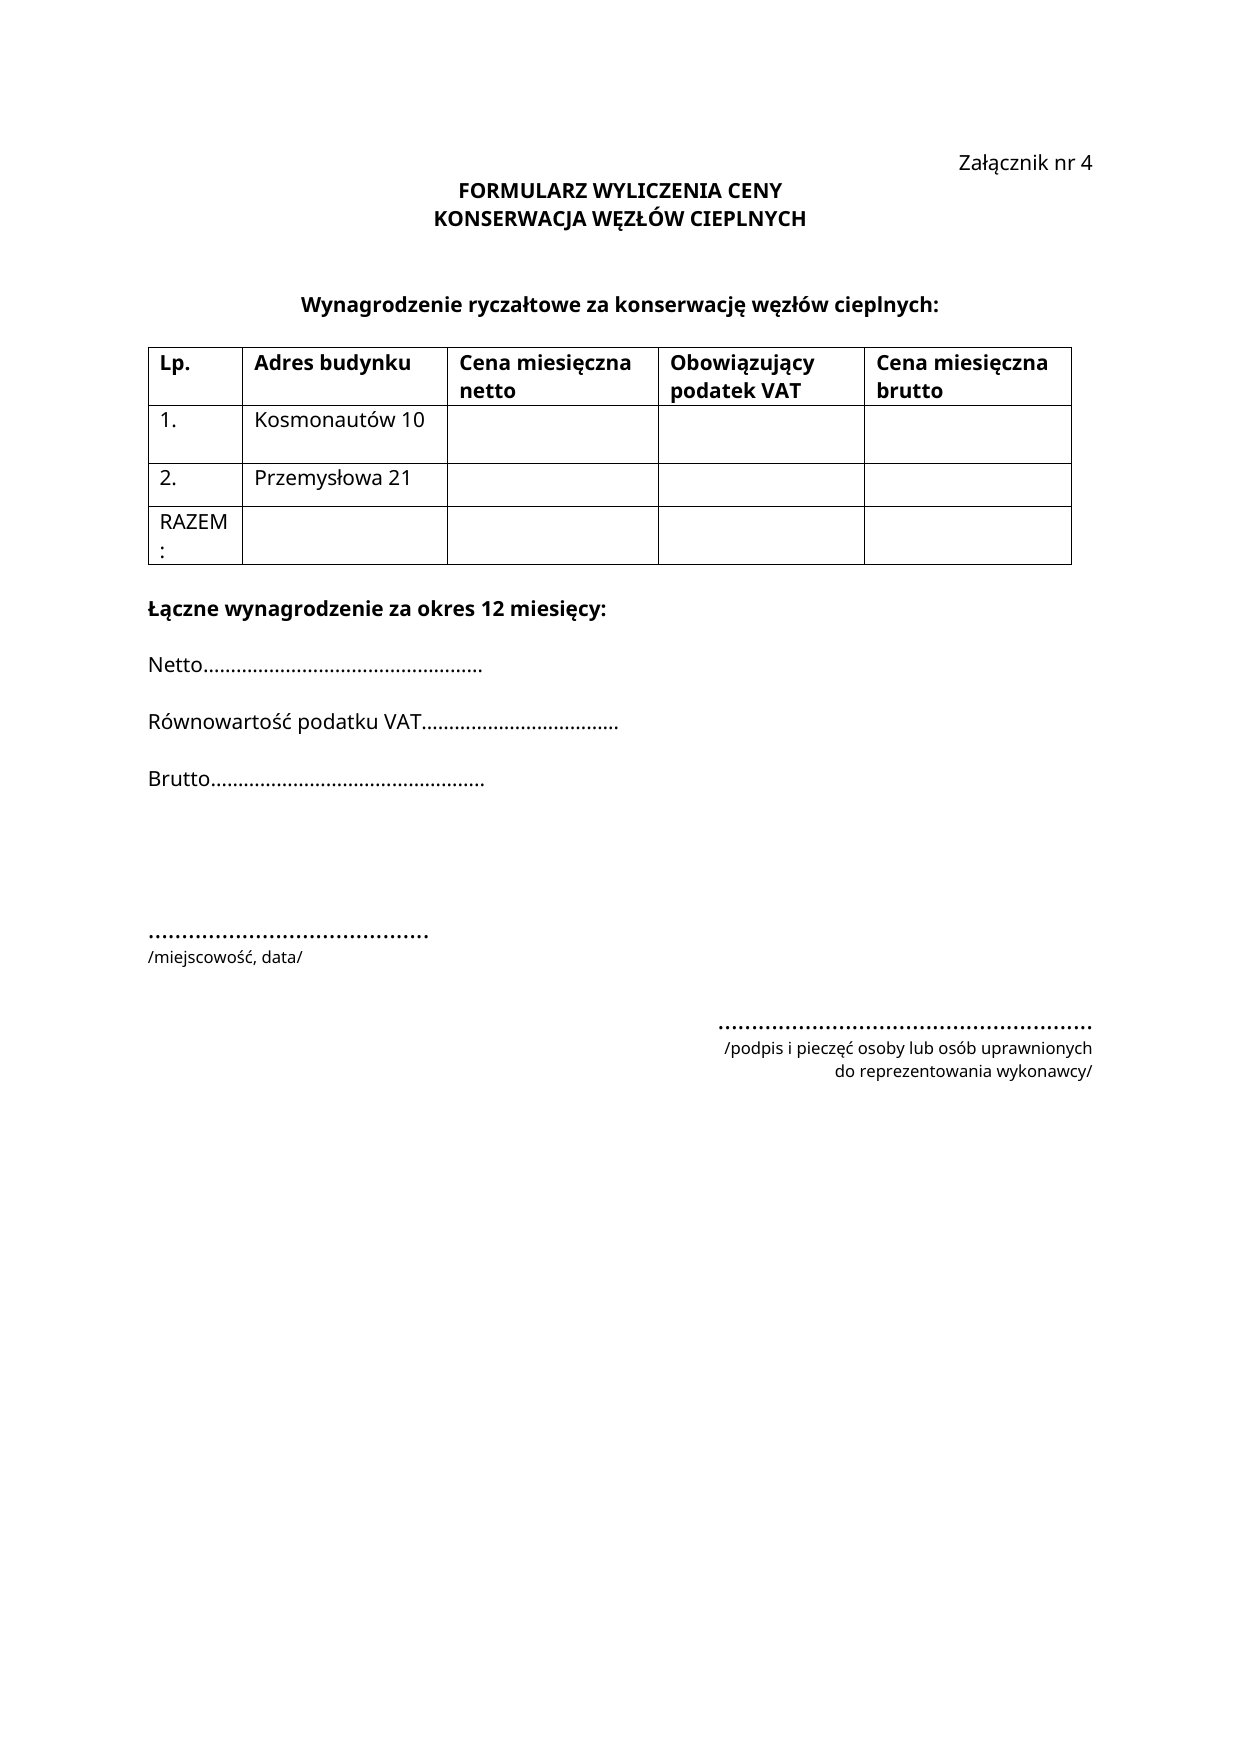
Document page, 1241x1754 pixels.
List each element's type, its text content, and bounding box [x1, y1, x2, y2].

table_header Lp. [149, 348, 242, 404]
table_cell [448, 507, 658, 564]
text Netto…………………………………………… [148, 651, 1093, 679]
table_cell [659, 406, 864, 462]
table_cell [243, 507, 447, 564]
table_cell Kosmonautów 10 [243, 406, 447, 462]
text FORMULARZ WYLICZENIA CENY [148, 176, 1093, 204]
text KONSERWACJA WĘZŁÓW CIEPLNYCH [148, 204, 1093, 233]
text .......................................... [148, 912, 1093, 946]
text /miejscowość, data/ [148, 946, 1093, 969]
table_header Adres budynku [243, 348, 447, 404]
table_cell RAZEM: [149, 507, 242, 564]
table_cell [448, 406, 658, 462]
table_header Obowiązujący podatek VAT [659, 348, 864, 404]
text Załącznik nr 4 [148, 148, 1093, 176]
text Łączne wynagrodzenie za okres 12 miesięcy: [148, 594, 1093, 622]
text do reprezentowania wykonawcy/ [148, 1060, 1093, 1082]
table_cell [659, 464, 864, 506]
table_cell [865, 507, 1071, 564]
table_cell [865, 406, 1071, 462]
text /podpis i pieczęć osoby lub osób uprawnionych [148, 1037, 1093, 1060]
table_header Cena miesięczna brutto [865, 348, 1071, 404]
table_cell 1. [149, 406, 242, 462]
table_cell Przemysłowa 21 [243, 464, 447, 506]
text ........................................................ [148, 1003, 1093, 1037]
table_cell [448, 464, 658, 506]
table_cell [659, 507, 864, 564]
text Równowartość podatku VAT……………………………… [148, 707, 1093, 736]
table_cell 2. [149, 464, 242, 506]
text Wynagrodzenie ryczałtowe za konserwację węzłów cieplnych: [148, 290, 1093, 318]
table_header Cena miesięczna netto [448, 348, 658, 404]
table_cell [865, 464, 1071, 506]
text Brutto………………………………………….. [148, 764, 1093, 793]
